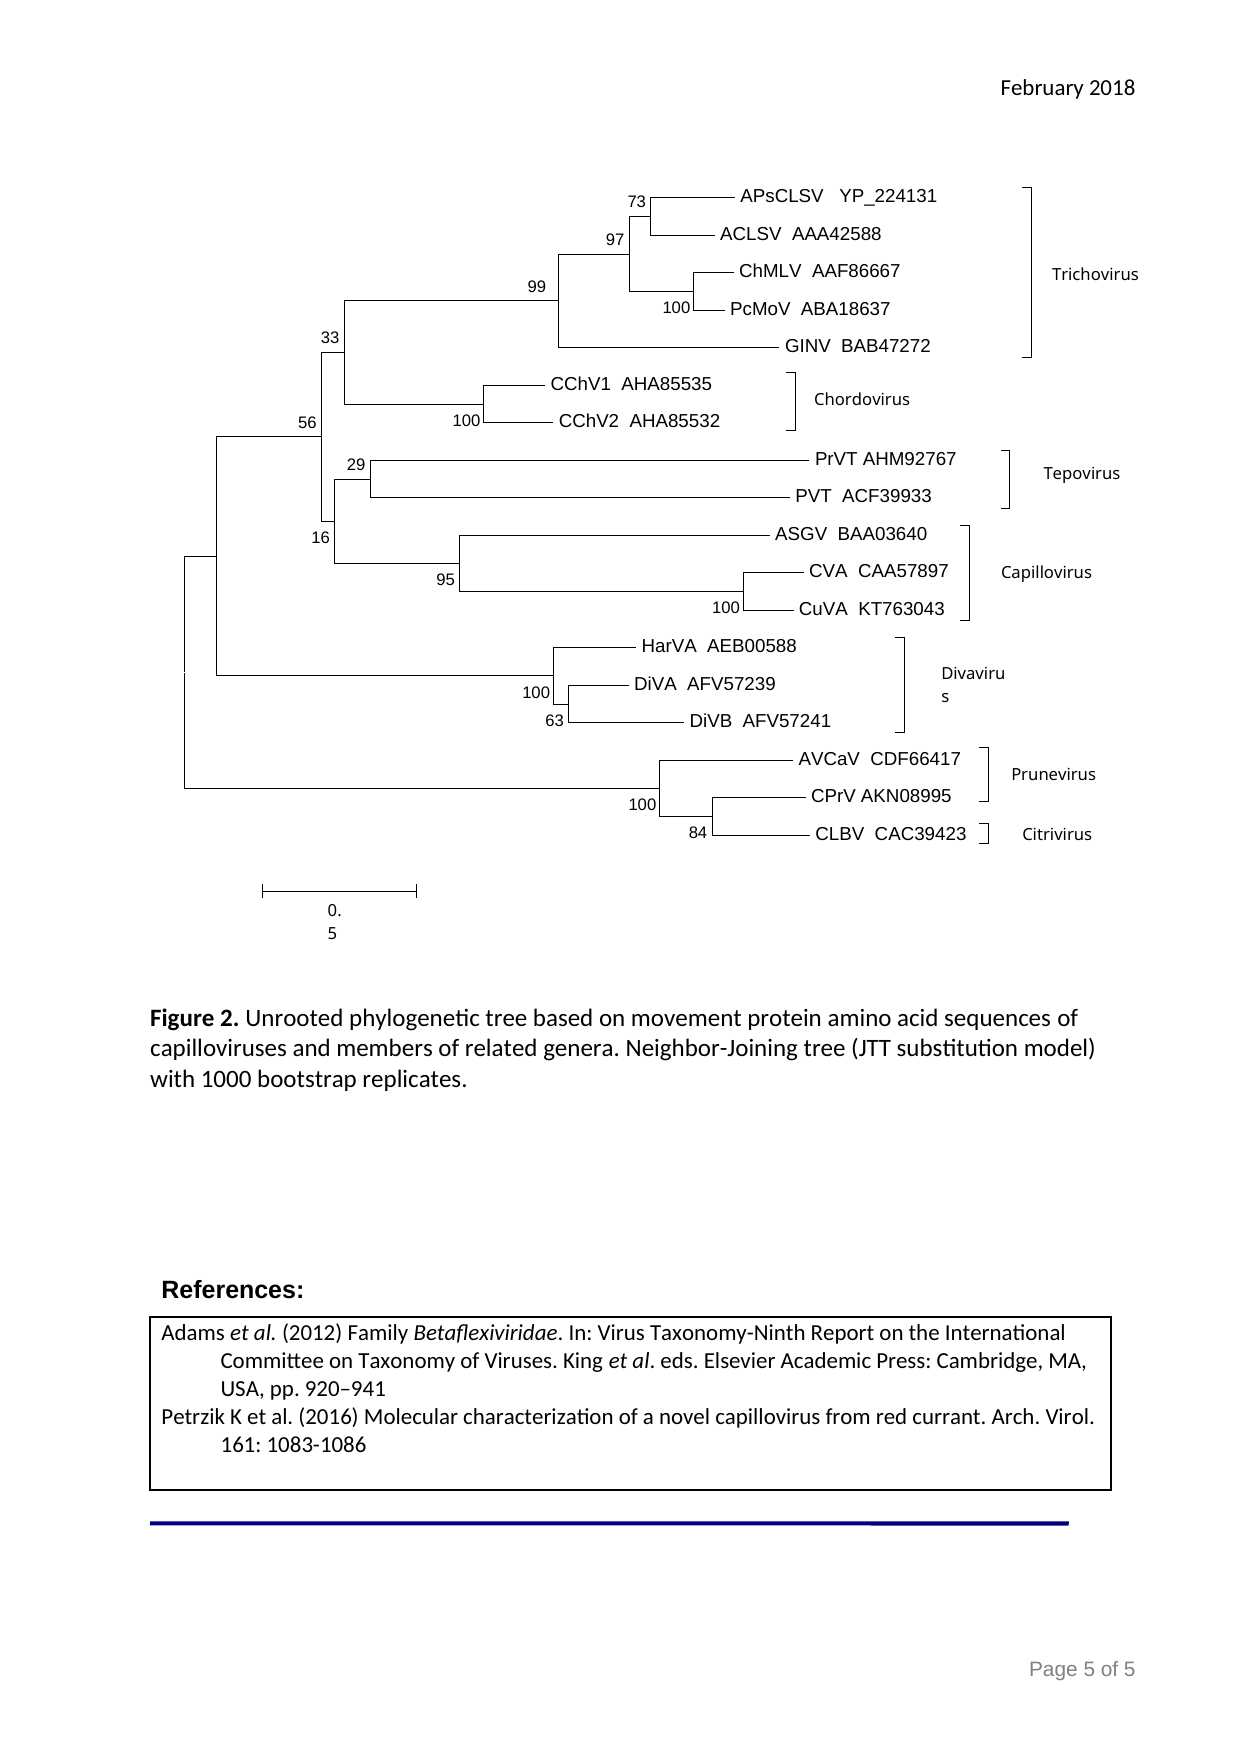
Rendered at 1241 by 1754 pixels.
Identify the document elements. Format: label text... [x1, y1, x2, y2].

table_cell Adams et al. (2012) Family Betaflexiviridae. In: Virus Taxonomy-Ninth Report on the International Committee on Taxonomy of Viruses. King et al. eds. Elsevier Academic Press: Cambridge, MA, USA, pp. 920–941 Petrzik K et al. (2016) Molecular characterization of a novel capillovirus from red currant. Arch. Virol. 161: 1083-1086 [151, 1318, 1110, 1489]
table_header References: [150, 1275, 1111, 1316]
text Figure 2. Unrooted phylogenetic tree based on movement protein amino acid sequences of capilloviruses and members of related genera. Neighbor-Joining tree (JTT substitution model) with 1000 bootstrap replicates. [150, 1002, 1135, 1094]
